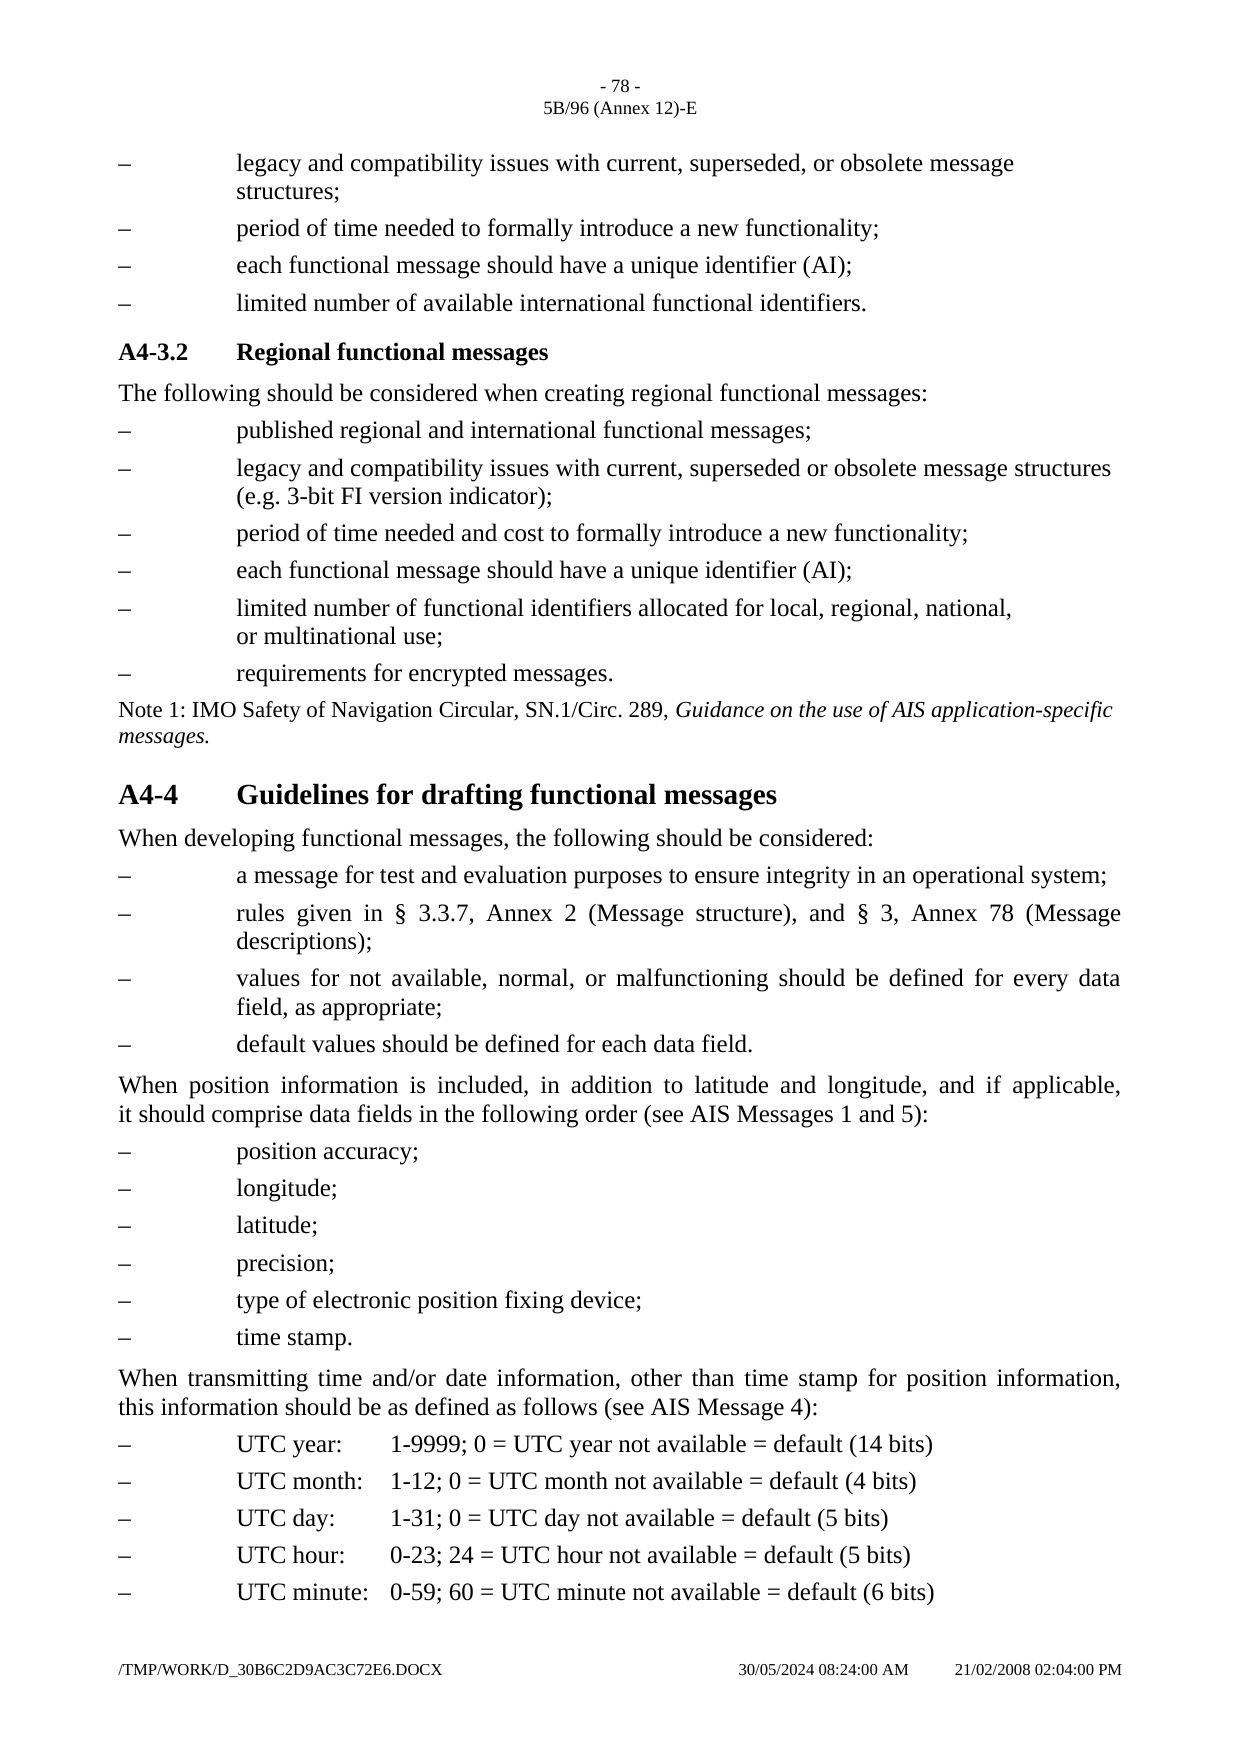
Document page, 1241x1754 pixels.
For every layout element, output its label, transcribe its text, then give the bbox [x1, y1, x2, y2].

text – published regional and international functional messages; [118, 416, 1122, 444]
text – latitude; [118, 1211, 1122, 1239]
text The following should be considered when creating regional functional messages: [118, 378, 1122, 407]
text – each functional message should have a unique identifier (AI); [118, 251, 1122, 279]
text – each functional message should have a unique identifier (AI); [118, 556, 1122, 584]
text – UTC minute: 0-59; 60 = UTC minute not available = default (6 bits) [118, 1577, 1122, 1606]
text When developing functional messages, the following should be considered: [118, 823, 1122, 852]
text – longitude; [118, 1173, 1122, 1202]
text – time stamp. [118, 1322, 1122, 1351]
text – values for not available, normal, or malfunctioning should be defined for every data field, as appropriate; [118, 963, 1122, 1021]
text – UTC month: 1-12; 0 = UTC month not available = default (4 bits) [118, 1466, 1122, 1495]
text – legacy and compatibility issues with current, superseded, or obsolete message structures; [118, 148, 1122, 205]
text – precision; [118, 1248, 1122, 1276]
text – period of time needed to formally introduce a new functionality; [118, 213, 1122, 242]
text – requirements for encrypted messages. [118, 658, 1122, 687]
text – rules given in § 3.3.7, Annex 2 (Message structure), and § 3, Annex (Message descriptions); [118, 898, 1122, 955]
text When transmitting time and/or date information, other than time stamp for position information, this information should be as defined as follows (see AIS Message 4): [118, 1363, 1122, 1421]
text When position information is included, in addition to latitude and longitude, and if applicable, it should comprise data fields in the following order (see AIS Messages 1 and 5): [118, 1071, 1122, 1128]
text – UTC hour: 0-23; 24 = UTC hour not available = default (5 bits) [118, 1540, 1122, 1569]
text – a message for test and evaluation purposes to ensure integrity in an operational system; [118, 861, 1122, 889]
subtitle 4 Guidelines for drafting functional messages [118, 777, 1122, 811]
text – UTC year: 1-9999; 0 = UTC year not available = default (14 bits) [118, 1429, 1122, 1458]
text – limited number of available international functional identifiers. [118, 288, 1122, 316]
text – position accuracy; [118, 1136, 1122, 1165]
text – type of electronic position fixing device; [118, 1285, 1122, 1313]
subtitle 3.2 Regional functional messages [118, 337, 1122, 366]
text – UTC day: 1-31; 0 = UTC day not available = default (5 bits) [118, 1503, 1122, 1532]
text – limited number of functional identifiers allocated for local, regional, national, or multinational use; [118, 593, 1122, 650]
text – period of time needed and cost to formally introduce a new functionality; [118, 518, 1122, 547]
text – legacy and compatibility issues with current, superseded or obsolete message structures (e.g. 3-bit FI version indicator); [118, 453, 1122, 510]
text – default values should be defined for each data field. [118, 1029, 1122, 1058]
